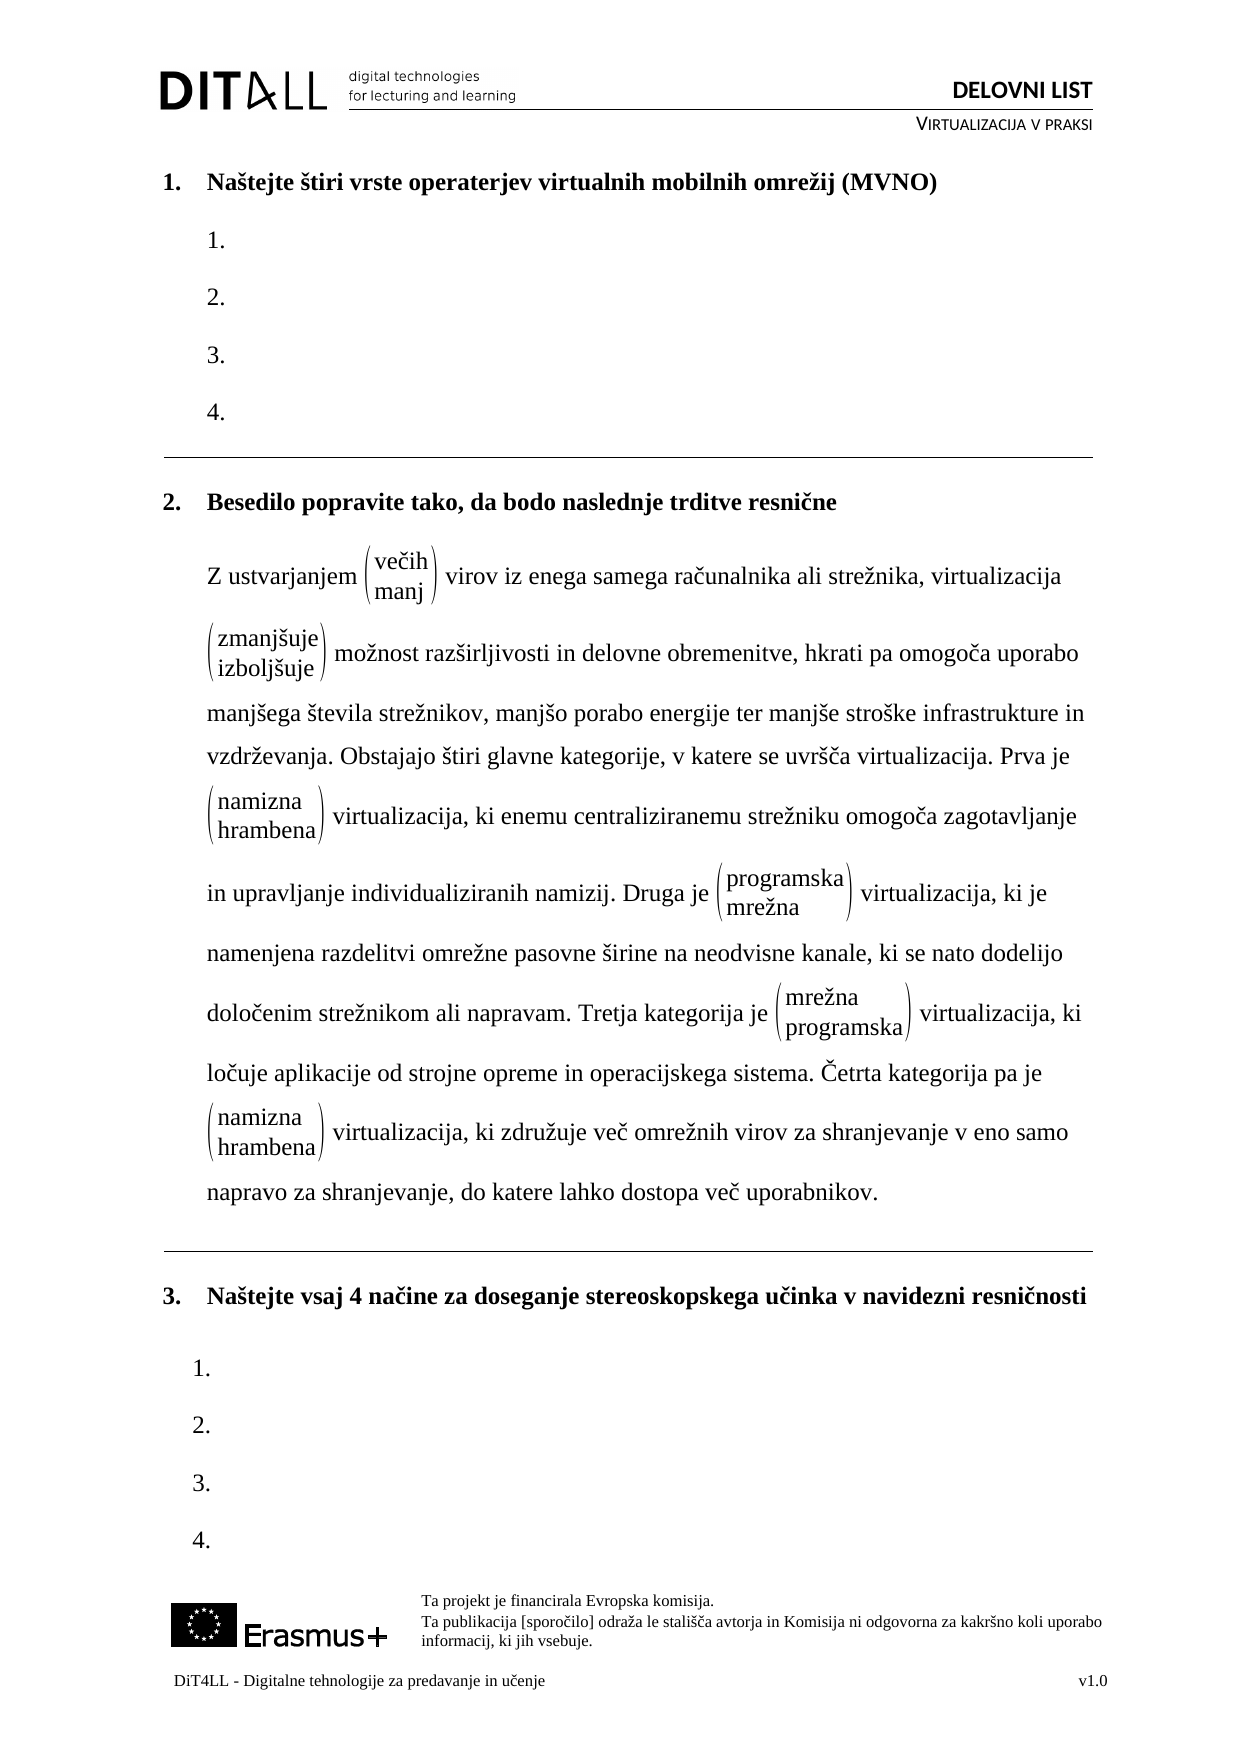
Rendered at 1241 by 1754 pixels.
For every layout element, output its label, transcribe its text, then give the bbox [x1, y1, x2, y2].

text 2. [207, 282, 1093, 311]
text Naštejte štiri vrste operaterjev virtualnih mobilnih omrežij (MVNO) [162, 167, 1093, 196]
text 3. [192, 1468, 1093, 1497]
text 4. [207, 397, 1093, 426]
text Z ustvarjanjem virov iz enega samega računalnika ali strežnika, virtualizacija možnost razširljivosti in delovne obremenitve, hkrati pa omogoča uporabo manjšega števila strežnikov, manjšo porabo energije ter manjše stroške infrastrukture in vzdrževanja. Obstajajo štiri glavne kategorije, v katere se uvršča virtualizacija. Prva je virtualizacija, ki enemu centraliziranemu strežniku omogoča zagotavljanje in upravljanje individualiziranih namizij. Druga je virtualizacija, ki je namenjena razdelitvi omrežne pasovne širine na neodvisne kanale, ki se nato dodelijo določenim strežnikom ali napravam. Tretja kategorija je virtualizacija, ki ločuje aplikacije od strojne opreme in operacijskega sistema. Četrta kategorija pa je virtualizacija, ki združuje več omrežnih virov za shranjevanje v eno samo napravo za shranjevanje, do katere lahko dostopa več uporabnikov. [207, 544, 1093, 1206]
text 4. [192, 1526, 1093, 1554]
text 1. [207, 225, 1093, 254]
text 3. [207, 340, 1093, 369]
text 2. [192, 1411, 1093, 1439]
text Naštejte vsaj 4 načine za doseganje stereoskopskega učinka v navidezni resničnosti [162, 1281, 1093, 1310]
text 1. [192, 1353, 1093, 1382]
text Besedilo popravite tako, da bodo naslednje trditve resnične [162, 487, 1093, 516]
picture [157, 67, 519, 112]
